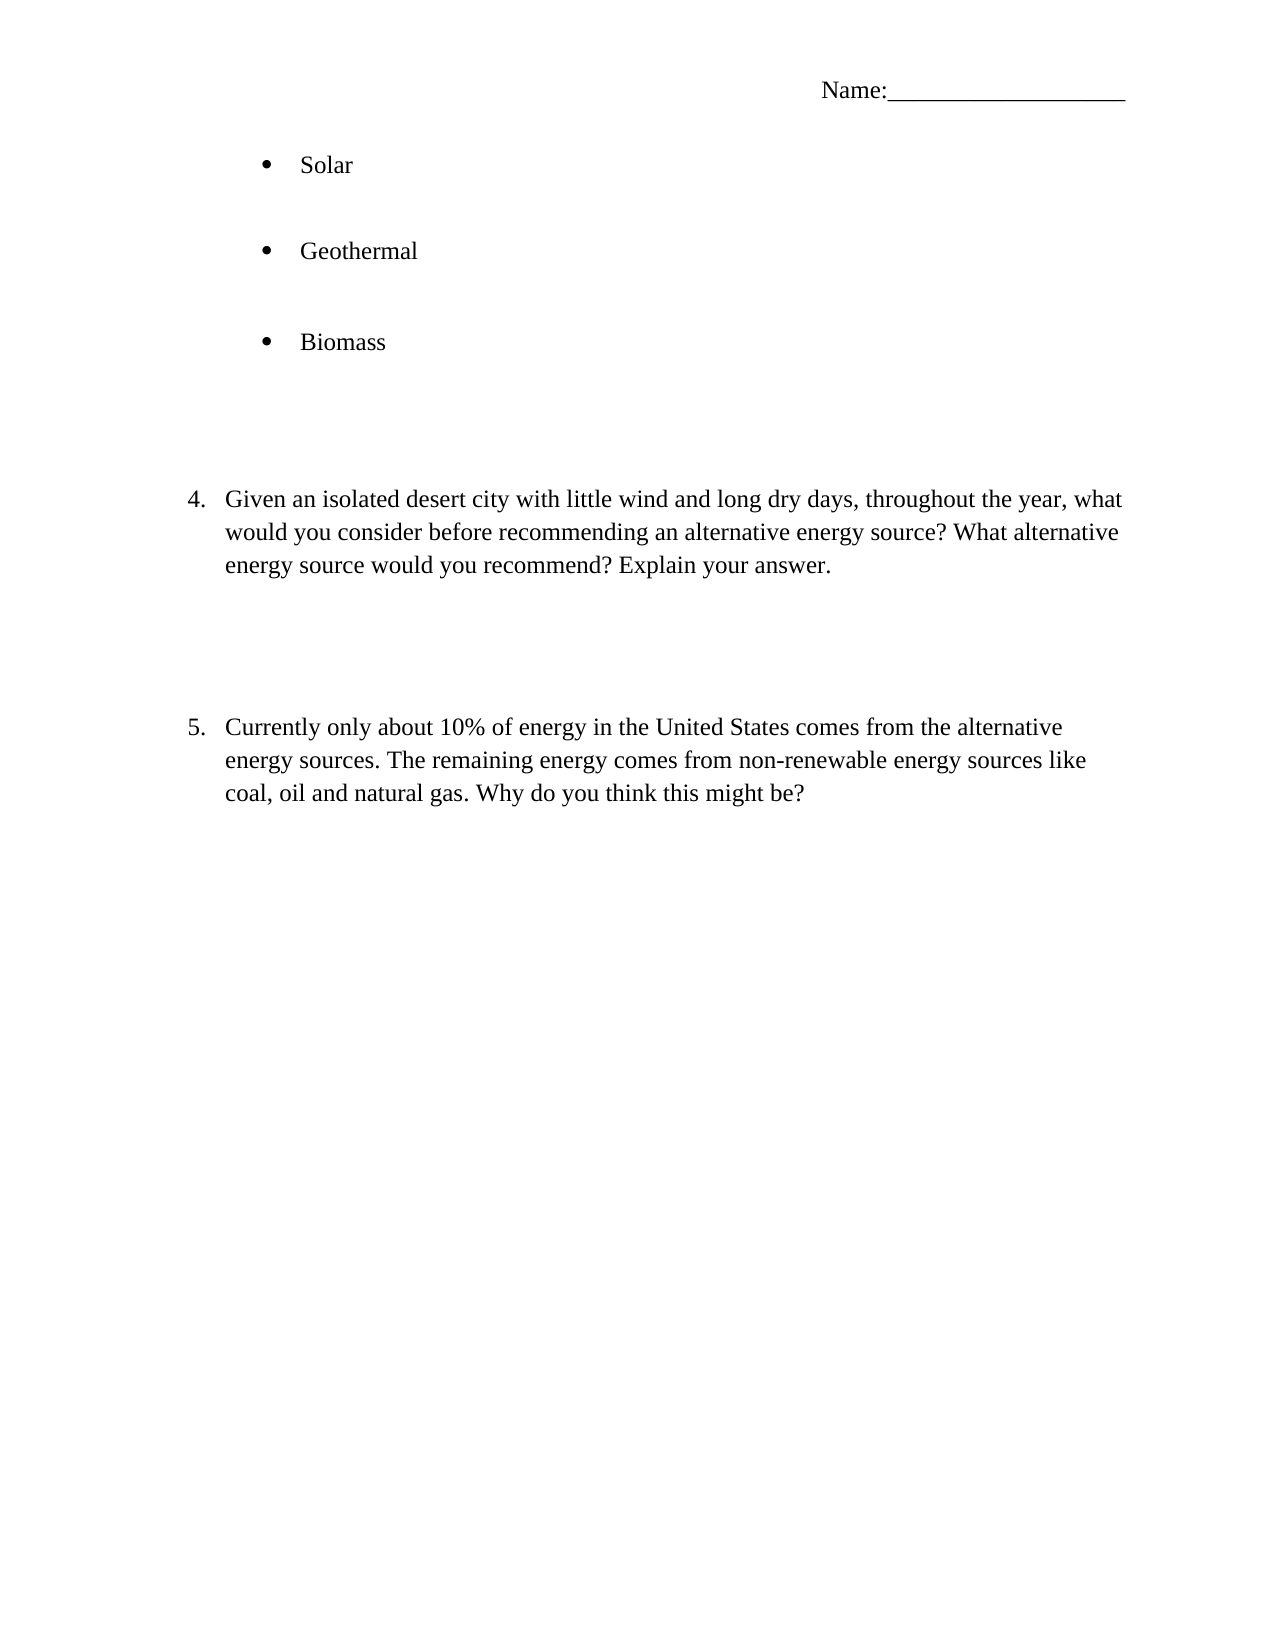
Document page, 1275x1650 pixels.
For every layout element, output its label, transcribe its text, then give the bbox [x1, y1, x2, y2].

list Given an isolated desert city with little wind and long dry days, throughout the year, what would you consider before recommending an alternative energy source? What alternative energy source would you recommend? Explain your answer. [187, 484, 1125, 579]
list Biomass [262, 327, 1125, 356]
list Currently only about 10% of energy in the United States comes from the alternative energy sources. The remaining energy comes from non-renewable energy sources like coal, oil and natural gas. Why do you think this might be? [187, 712, 1125, 806]
list Geothermal [262, 236, 1125, 265]
list Solar [262, 150, 1125, 179]
